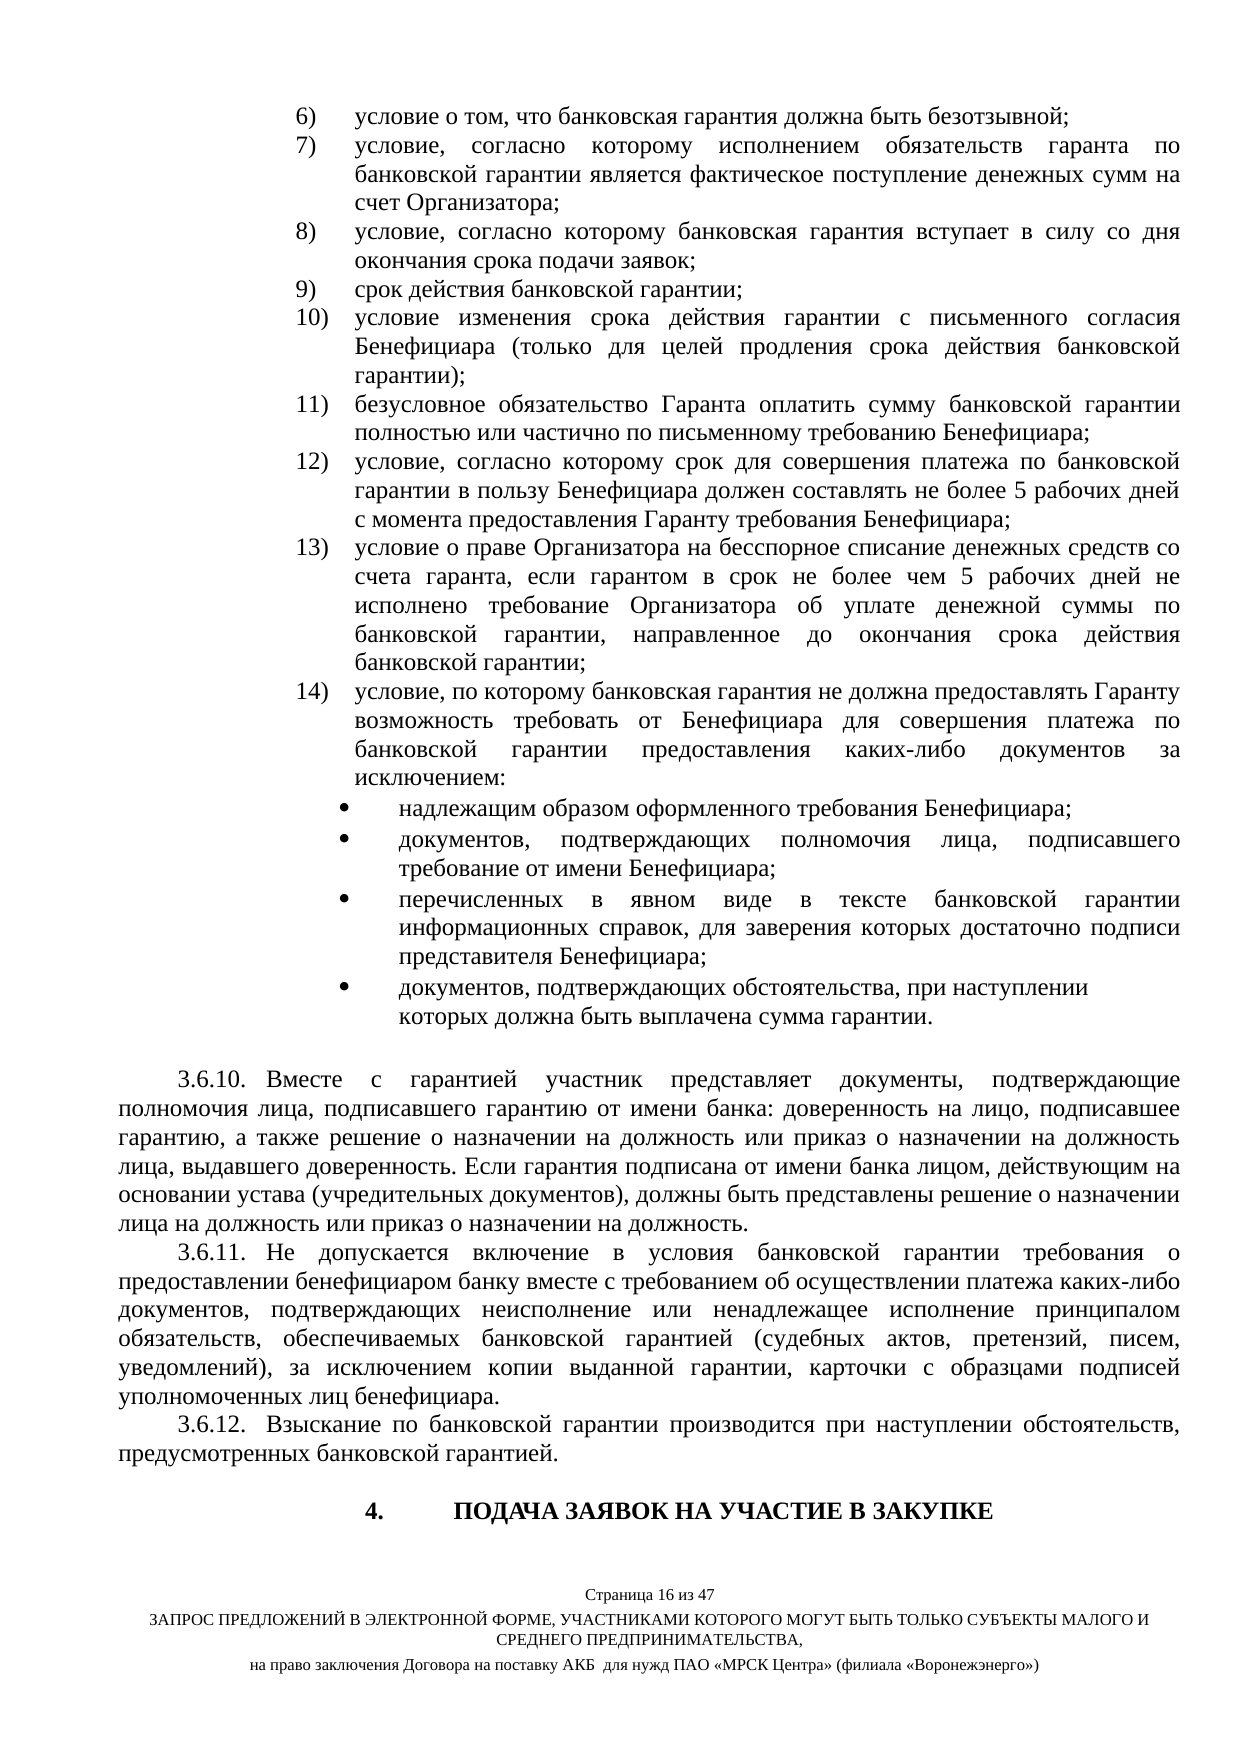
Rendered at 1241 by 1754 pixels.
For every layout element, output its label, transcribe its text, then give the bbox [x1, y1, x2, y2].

list документов, подтверждающих полномочия лица, подписавшего требование от имени Бенефициара; [340, 824, 1181, 882]
list условие, по которому банковская гарантия не должна предоставлять Гаранту возможность требовать от Бенефициара для совершения платежа по банковской гарантии предоставления каких-либо документов за исключением: [295, 676, 1181, 791]
subtitle ПОДАЧА ЗАЯВОК НА УЧАСТИЕ В ЗАКУПКЕ [118, 1496, 1181, 1524]
list условие изменения срока действия гарантии с письменного согласия Бенефициара (только для целей продления срока действия банковской гарантии); [295, 302, 1181, 389]
list безусловное обязательство Гаранта оплатить сумму банковской гарантии полностью или частично по письменному требованию Бенефициара; [295, 389, 1181, 446]
list срок действия банковской гарантии; [295, 274, 1181, 302]
list перечисленных в явном виде в тексте банковской гарантии информационных справок, для заверения которых достаточно подписи представителя Бенефициара; [340, 884, 1181, 970]
list надлежащим образом оформленного требования Бенефициара; [340, 793, 1181, 822]
list условие, согласно которому срок для совершения платежа по банковской гарантии в пользу Бенефициара должен составлять не более 5 рабочих дней с момента предоставления Гаранту требования Бенефициара; [295, 446, 1181, 532]
subtitle Взыскание по банковской гарантии производится при наступлении обстоятельств, предусмотренных банковской гарантией. [118, 1409, 1181, 1467]
list документов, подтверждающих обстоятельства, при наступлении которых должна быть выплачена сумма гарантии. [340, 972, 1181, 1029]
list условие, согласно которому банковская гарантия вступает в силу со дня окончания срока подачи заявок; [295, 216, 1181, 274]
list условие о том, что банковская гарантия должна быть безотзывной; [295, 101, 1181, 130]
subtitle Вместе с гарантией участник представляет документы, подтверждающие полномочия лица, подписавшего гарантию от имени банка: доверенность на лицо, подписавшее гарантию, а также решение о назначении на должность или приказ о назначении на должность лица, выдавшего доверенность. Если гарантия подписана от имени банка лицом, действующим на основании устава (учредительных документов), должны быть представлены решение о назначении лица на должность или приказ о назначении на должность. [118, 1064, 1181, 1237]
list условие о праве Организатора на бесспорное списание денежных средств со счета гаранта, если гарантом в срок не более чем 5 рабочих дней не исполнено требование Организатора об уплате денежной суммы по банковской гарантии, направленное до окончания срока действия банковской гарантии; [295, 532, 1181, 676]
subtitle Не допускается включение в условия банковской гарантии требования о предоставлении бенефициаром банку вместе с требованием об осуществлении платежа каких-либо документов, подтверждающих неисполнение или ненадлежащее исполнение принципалом обязательств, обеспечиваемых банковской гарантией (судебных актов, претензий, писем, уведомлений), за исключением копии выданной гарантии, карточки с образцами подписей уполномоченных лиц бенефициара. [118, 1237, 1181, 1409]
list условие, согласно которому исполнением обязательств гаранта по банковской гарантии является фактическое поступление денежных сумм на счет Организатора; [295, 130, 1181, 216]
